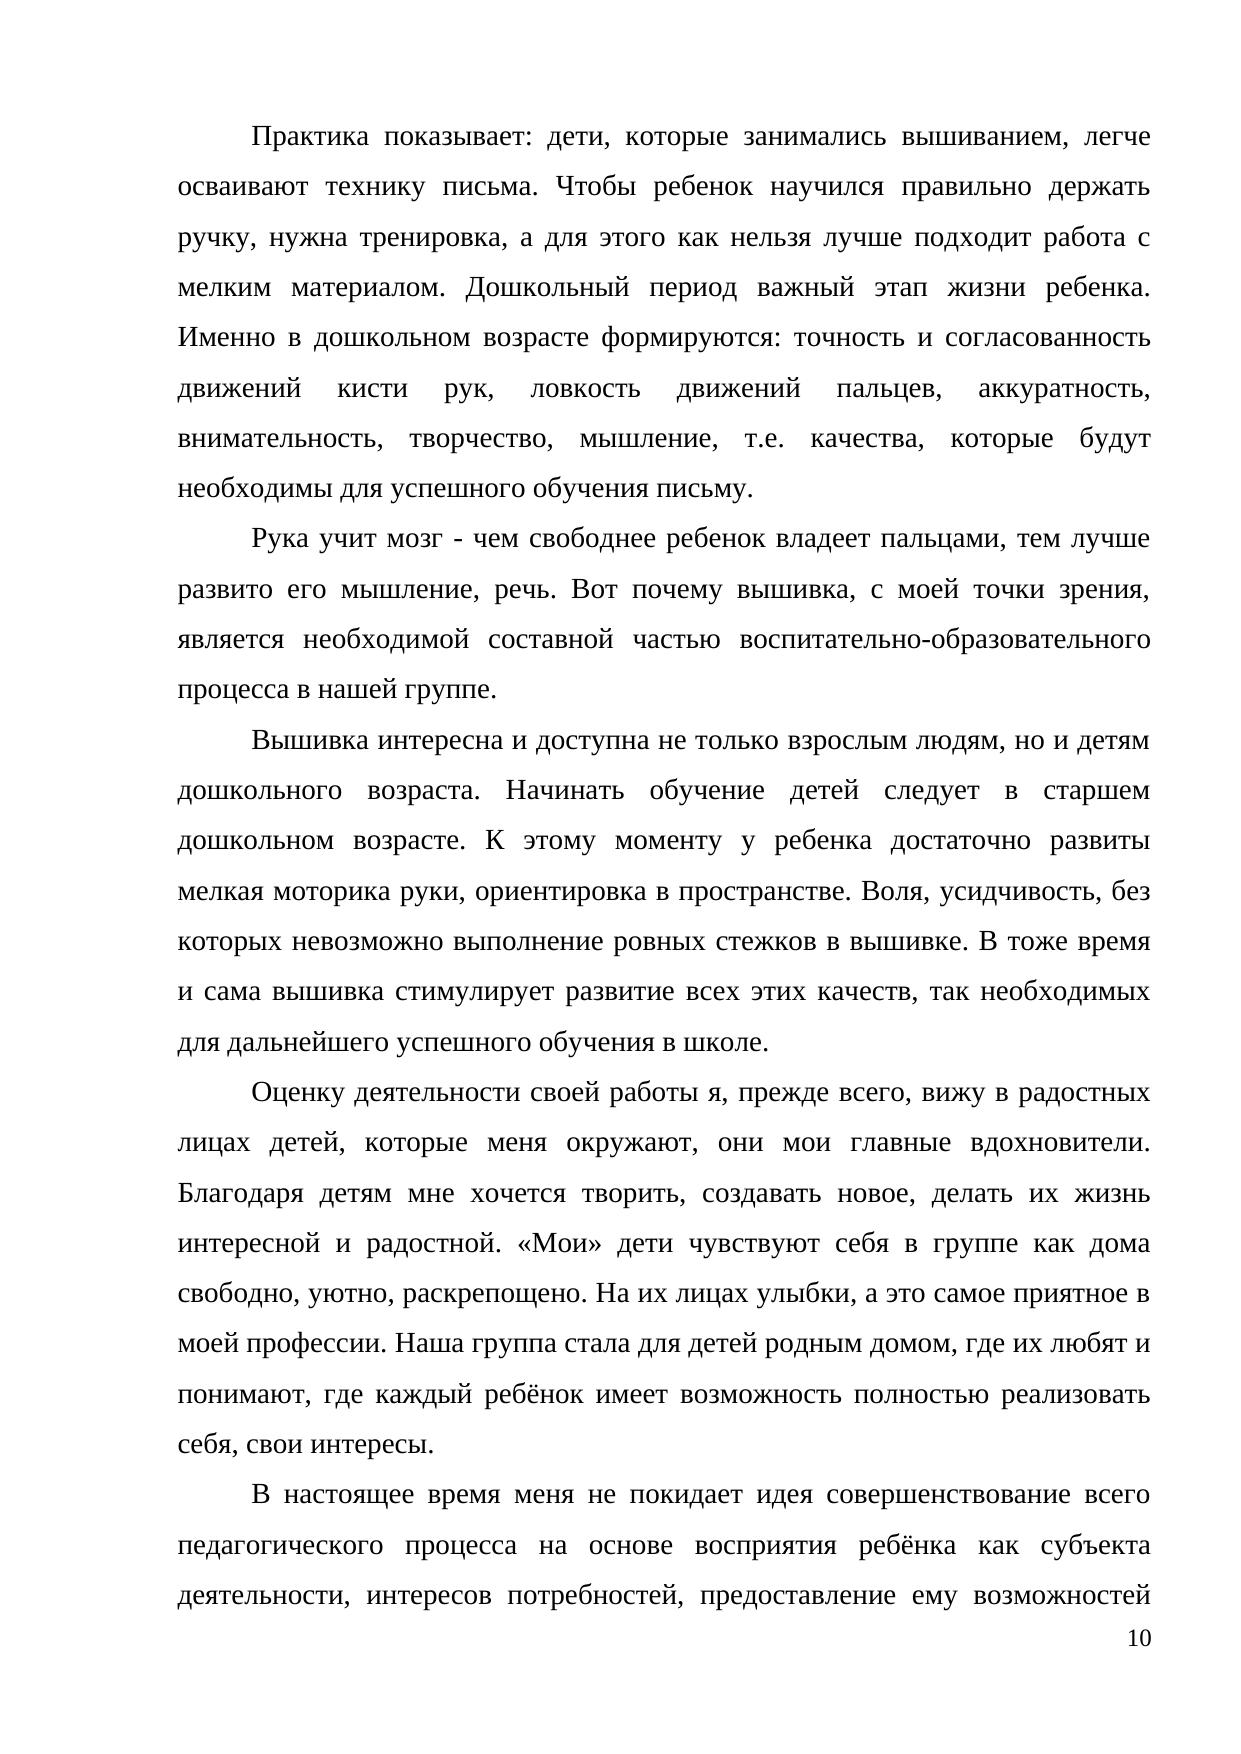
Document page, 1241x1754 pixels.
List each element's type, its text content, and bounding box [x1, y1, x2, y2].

text Оценку деятельности своей работы я, прежде всего, вижу в радостных лицах детей, которые меня окружают, они мои главные вдохновители. Благодаря детям мне хочется творить, создавать новое, делать их жизнь интересной и радостной. «Мои» дети чувствуют себя в группе как дома свободно, уютно, раскрепощено. На их лицах улыбки, а это самое приятное в моей профессии. Наша группа стала для детей родным домом, где их любят и понимают, где каждый ребёнок имеет возможность полностью реализовать себя, свои интересы. [177, 1074, 1152, 1460]
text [177, 1477, 1152, 1611]
text Вышивка интересна и доступна не только взрослым людям, но и детям дошкольного возраста. Начинать обучение детей следует в старшем дошкольном возрасте. К этому моменту у ребенка достаточно развиты мелкая моторика руки, ориентировка в пространстве. Воля, усидчивость, без которых невозможно выполнение ровных стежков в вышивке. В тоже время и сама вышивка стимулирует развитие всех этих качеств, так необходимых для дальнейшего успешного обучения в школе. [177, 722, 1152, 1057]
text Рука учит мозг - чем свободнее ребенок владеет пальцами, тем лучше развито его мышление, речь. Вот почему вышивка, с моей точки зрения, является необходимой составной частью воспитательно-образовательного процесса в нашей группе. [177, 521, 1152, 705]
text Практика показывает: дети, которые занимались вышиванием, легче осваивают технику письма. Чтобы ребенок научился правильно держать ручку, нужна тренировка, а для этого как нельзя лучше подходит работа с мелким материалом. Дошкольный период важный этап жизни ребенка. Именно в дошкольном возрасте формируются: точность и согласованность движений кисти рук, ловкость движений пальцев, аккуратность, внимательность, творчество, мышление, т.е. качества, которые будут необходимы для успешного обучения письму. [177, 118, 1152, 504]
